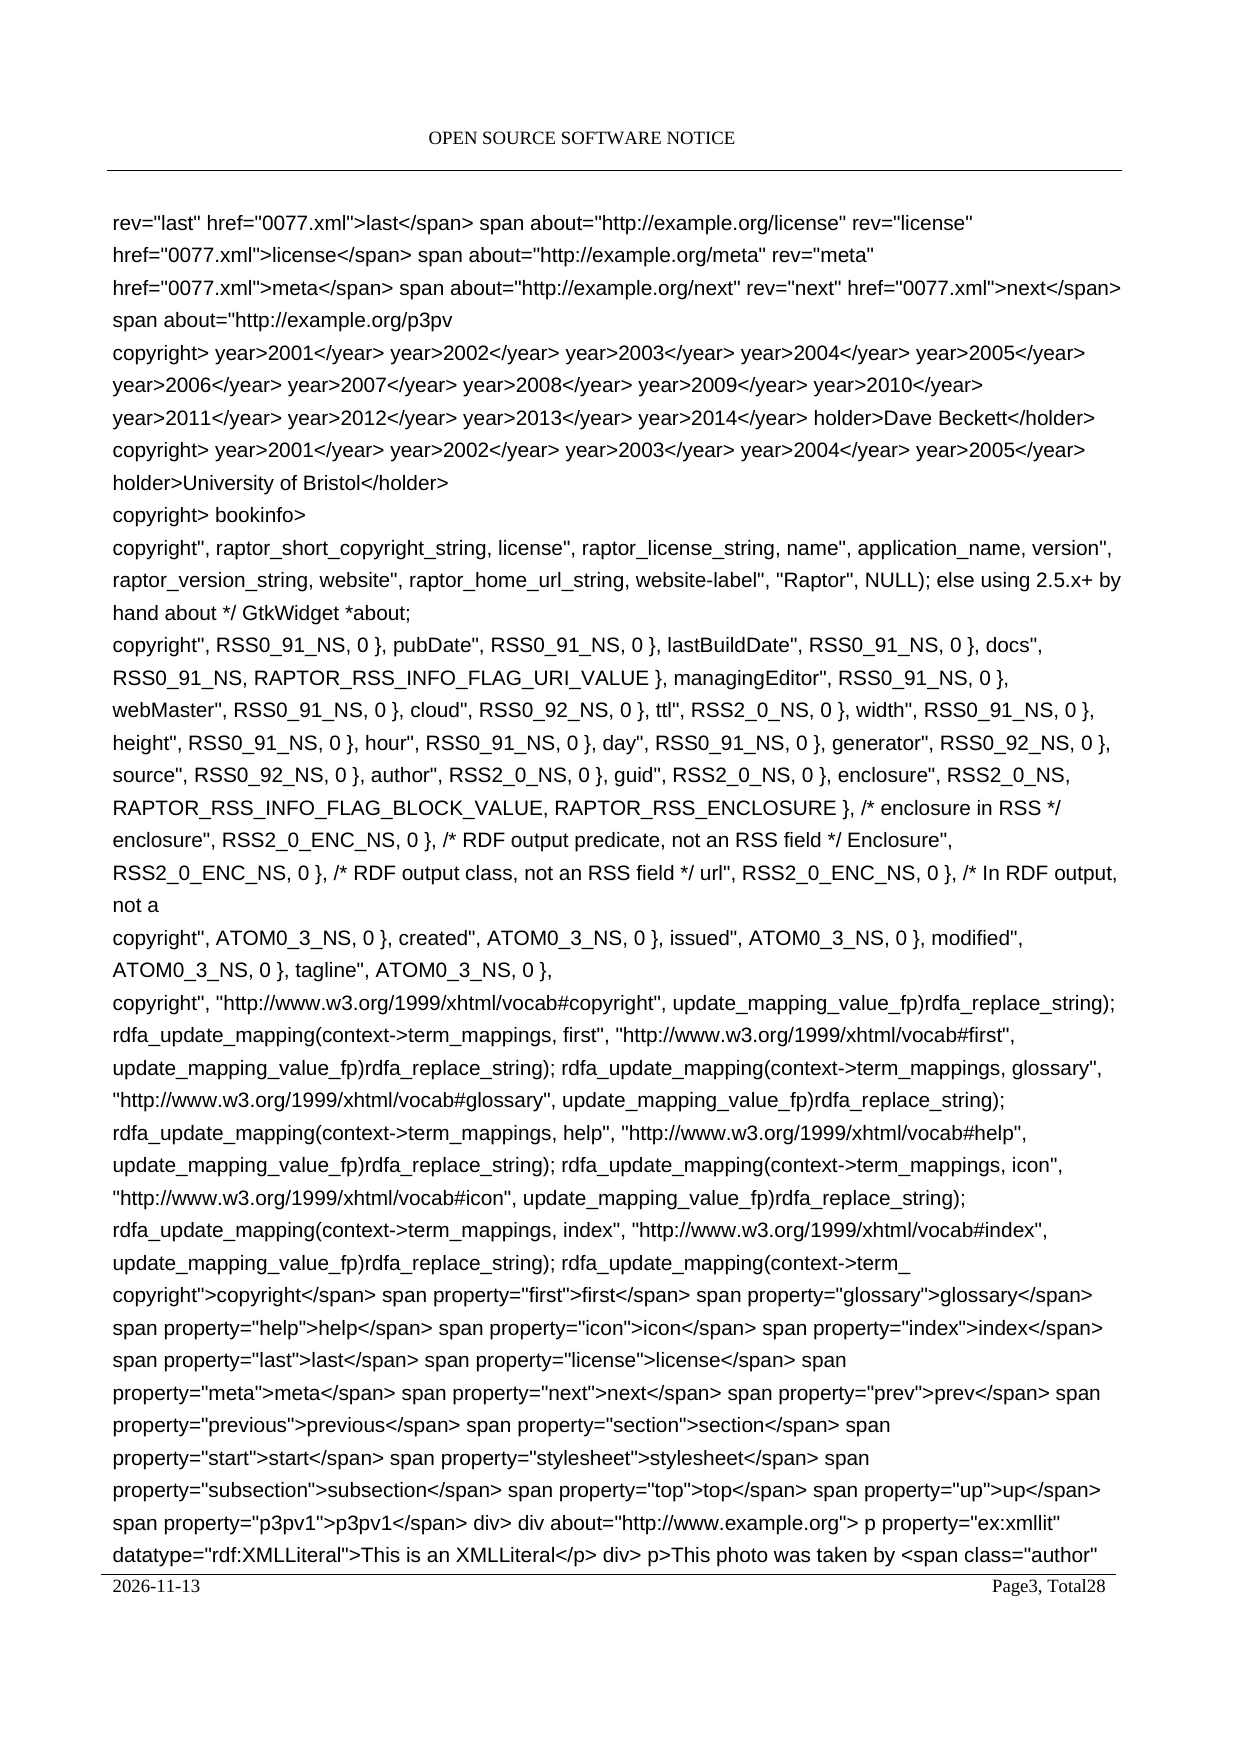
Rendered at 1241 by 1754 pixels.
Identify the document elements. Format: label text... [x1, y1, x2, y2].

text copyright", ATOM0_3_NS, 0 }, created", ATOM0_3_NS, 0 }, issued", ATOM0_3_NS, 0 }, modified", ATOM0_3_NS, 0 }, tagline", ATOM0_3_NS, 0 }, [112, 921, 1128, 986]
text copyright", RSS0_91_NS, 0 }, pubDate", RSS0_91_NS, 0 }, lastBuildDate", RSS0_91_NS, 0 }, docs", RSS0_91_NS, RAPTOR_RSS_INFO_FLAG_URI_VALUE }, managingEditor", RSS0_91_NS, 0 }, webMaster", RSS0_91_NS, 0 }, cloud", RSS0_92_NS, 0 }, ttl", RSS2_0_NS, 0 }, width", RSS0_91_NS, 0 }, height", RSS0_91_NS, 0 }, hour", RSS0_91_NS, 0 }, day", RSS0_91_NS, 0 }, generator", RSS0_92_NS, 0 }, source", RSS0_92_NS, 0 }, author", RSS2_0_NS, 0 }, guid", RSS2_0_NS, 0 }, enclosure", RSS2_0_NS, RAPTOR_RSS_INFO_FLAG_BLOCK_VALUE, RAPTOR_RSS_ENCLOSURE }, /* enclosure in RSS */ enclosure", RSS2_0_ENC_NS, 0 }, /* RDF output predicate, not an RSS field */ Enclosure", RSS2_0_ENC_NS, 0 }, /* RDF output class, not an RSS field */ url", RSS2_0_ENC_NS, 0 }, /* In RDF output, not a [112, 629, 1128, 921]
text copyright", raptor_short_copyright_string, license", raptor_license_string, name", application_name, version", raptor_version_string, website", raptor_home_url_string, website-label", "Raptor", NULL); else using 2.5.x+ by hand about */ GtkWidget *about; [112, 531, 1128, 629]
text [112, 1279, 1128, 1571]
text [112, 206, 1128, 336]
text copyright> bookinfo> [112, 499, 1128, 531]
text copyright> year>2001</year> year>2002</year> year>2003</year> year>2004</year> year>2005</year> holder>University of Bristol</holder> [112, 434, 1128, 499]
text copyright> year>2001</year> year>2002</year> year>2003</year> year>2004</year> year>2005</year> year>2006</year> year>2007</year> year>2008</year> year>2009</year> year>2010</year> year>2011</year> year>2012</year> year>2013</year> year>2014</year> holder>Dave Beckett</holder> [112, 336, 1128, 434]
text copyright", "http://www.w3.org/1999/xhtml/vocab#copyright", update_mapping_value_fp)rdfa_replace_string); rdfa_update_mapping(context->term_mappings, first", "http://www.w3.org/1999/xhtml/vocab#first", update_mapping_value_fp)rdfa_replace_string); rdfa_update_mapping(context->term_mappings, glossary", "http://www.w3.org/1999/xhtml/vocab#glossary", update_mapping_value_fp)rdfa_replace_string); rdfa_update_mapping(context->term_mappings, help", "http://www.w3.org/1999/xhtml/vocab#help", update_mapping_value_fp)rdfa_replace_string); rdfa_update_mapping(context->term_mappings, icon", "http://www.w3.org/1999/xhtml/vocab#icon", update_mapping_value_fp)rdfa_replace_string); rdfa_update_mapping(context->term_mappings, index", "http://www.w3.org/1999/xhtml/vocab#index", update_mapping_value_fp)rdfa_replace_string); rdfa_update_mapping(context->term_ [112, 986, 1128, 1279]
